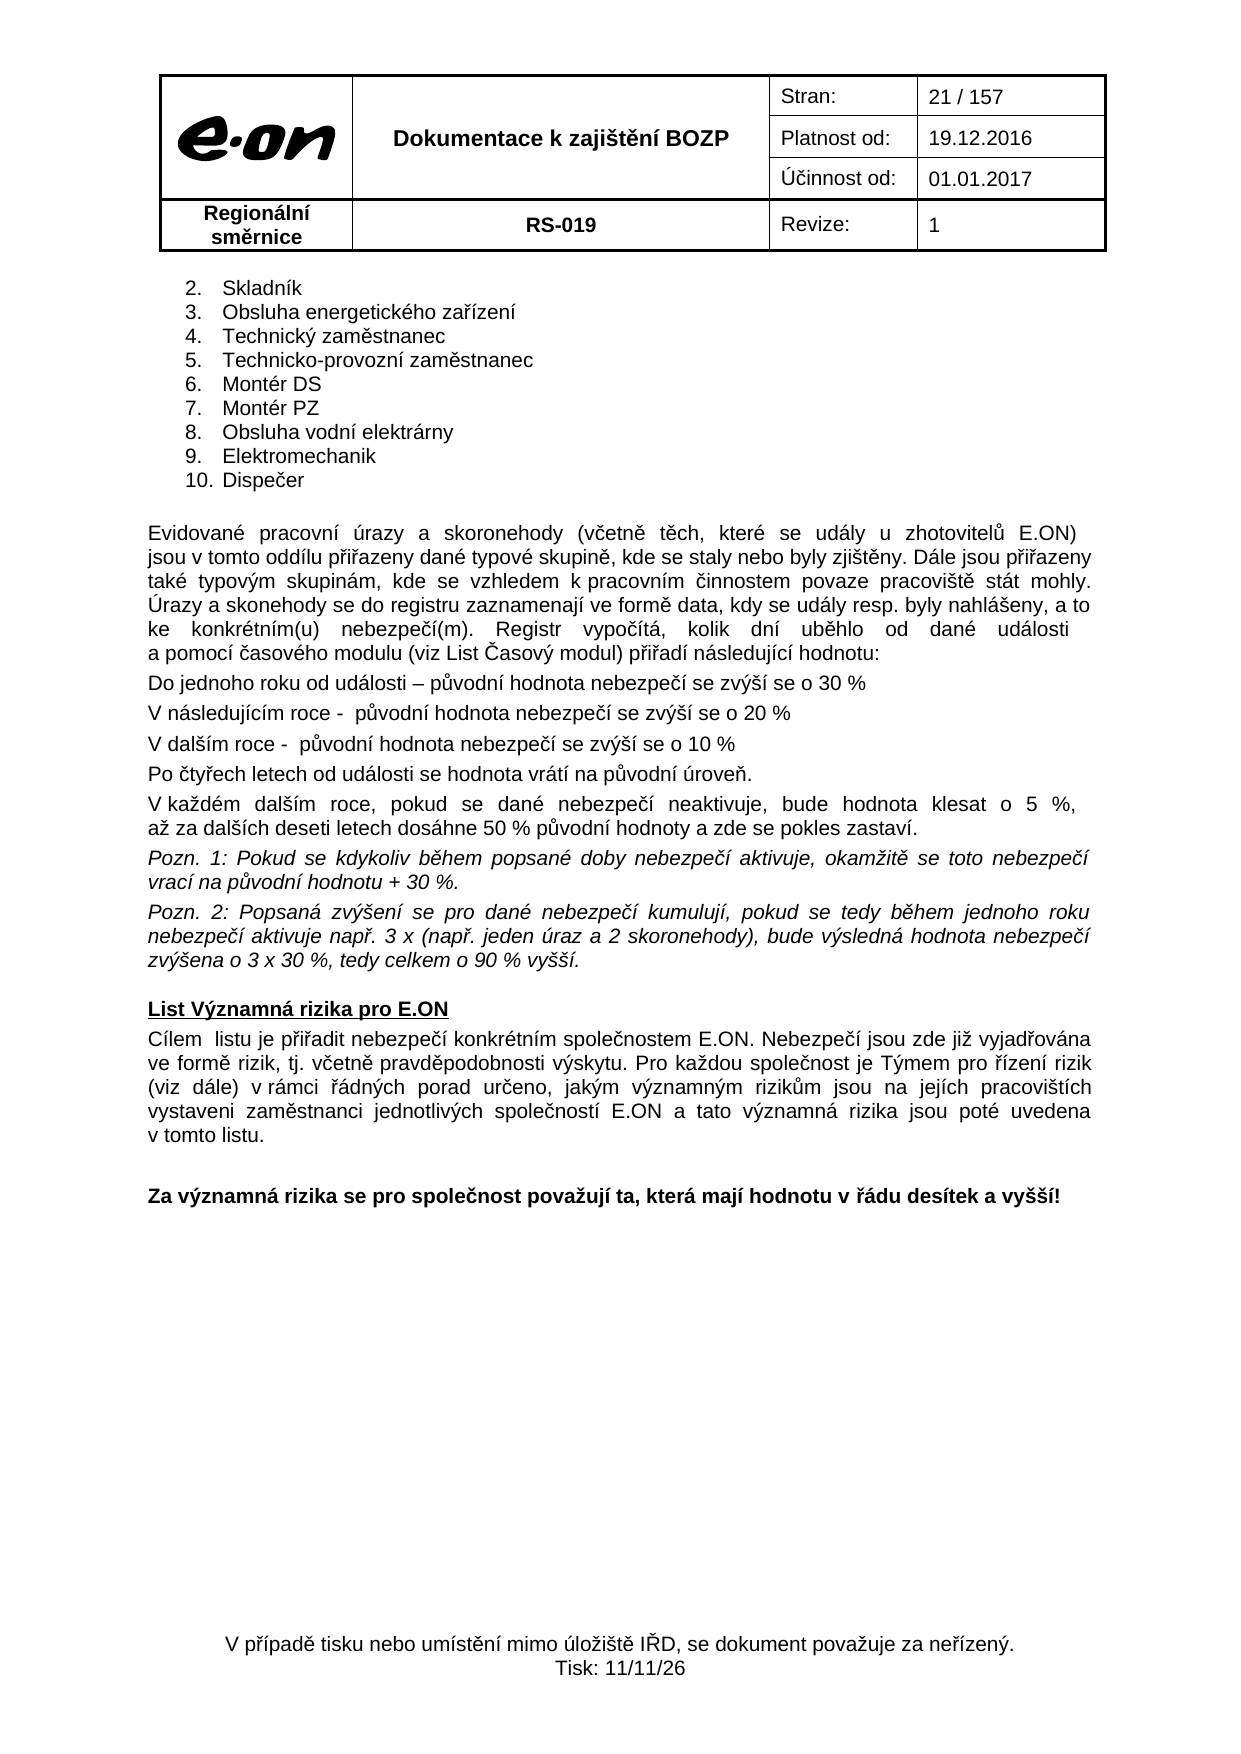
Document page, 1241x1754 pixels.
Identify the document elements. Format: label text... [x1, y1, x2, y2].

text V každém dalším roce, pokud se dané nebezpečí neaktivuje, bude hodnota klesat o 5 %, až za dalších deseti letech dosáhne 50 % původní hodnoty a zde se pokles zastaví. [148, 792, 1092, 840]
text Za významná rizika se pro společnost považují ta, která mají hodnotu v řádu desítek a vyšší! [148, 1183, 1092, 1207]
text Pozn. 1: Pokud se kdykoliv během popsané doby nebezpečí aktivuje, okamžitě se toto nebezpečí vrací na původní hodnotu + 30 %. [148, 846, 1092, 894]
list Obsluha vodní elektrárny [185, 420, 1092, 444]
list Dispečer [185, 468, 1092, 492]
list Skladník [185, 276, 1092, 300]
subtitle List Významná rizika pro E.ON [148, 997, 1092, 1021]
text Evidované pracovní úrazy a skoronehody (včetně těch, které se udály u zhotovitelů E.ON) jsou v tomto oddílu přiřazeny dané typové skupině, kde se staly nebo byly zjištěny. Dále jsou přiřazeny také typovým skupinám, kde se vzhledem k pracovním činnostem povaze pracoviště stát mohly. Úrazy a skonehody se do registru zaznamenají ve formě data, kdy se udály resp. byly nahlášeny, a to ke konkrétním(u) nebezpečí(m). Registr vypočítá, kolik dní uběhlo od dané události a pomocí časového modulu (viz List Časový modul) přiřadí následující hodnotu: [148, 521, 1092, 665]
list Technický zaměstnanec [185, 324, 1092, 348]
text Do jednoho roku od události – původní hodnota nebezpečí se zvýší se o 30 % [148, 671, 1092, 695]
list Obsluha energetického zařízení [185, 300, 1092, 324]
text Pozn. 2: Popsaná zvýšení se pro dané nebezpečí kumulují, pokud se tedy během jednoho roku nebezpečí aktivuje např. 3 x (např. jeden úraz a 2 skoronehody), bude výsledná hodnota nebezpečí zvýšena o 3 x 30 %, tedy celkem o 90 % vyšší. [148, 900, 1092, 972]
text Po čtyřech letech od události se hodnota vrátí na původní úroveň. [148, 762, 1092, 786]
list Technicko-provozní zaměstnanec [185, 348, 1092, 372]
text V následujícím roce - původní hodnota nebezpečí se zvýší se o 20 % [148, 701, 1092, 725]
text Cílem listu je přiřadit nebezpečí konkrétním společnostem E.ON. Nebezpečí jsou zde již vyjadřována ve formě rizik, tj. včetně pravděpodobnosti výskytu. Pro každou společnost je Týmem pro řízení rizik (viz dále) v rámci řádných porad určeno, jakým významným rizikům jsou na jejích pracovištích vystaveni zaměstnanci jednotlivých společností E.ON a tato významná rizika jsou poté uvedena v tomto listu. [148, 1027, 1092, 1147]
text V dalším roce - původní hodnota nebezpečí se zvýší se o 10 % [148, 731, 1092, 755]
list Montér PZ [185, 396, 1092, 420]
list Montér DS [185, 372, 1092, 396]
list Elektromechanik [185, 444, 1092, 468]
